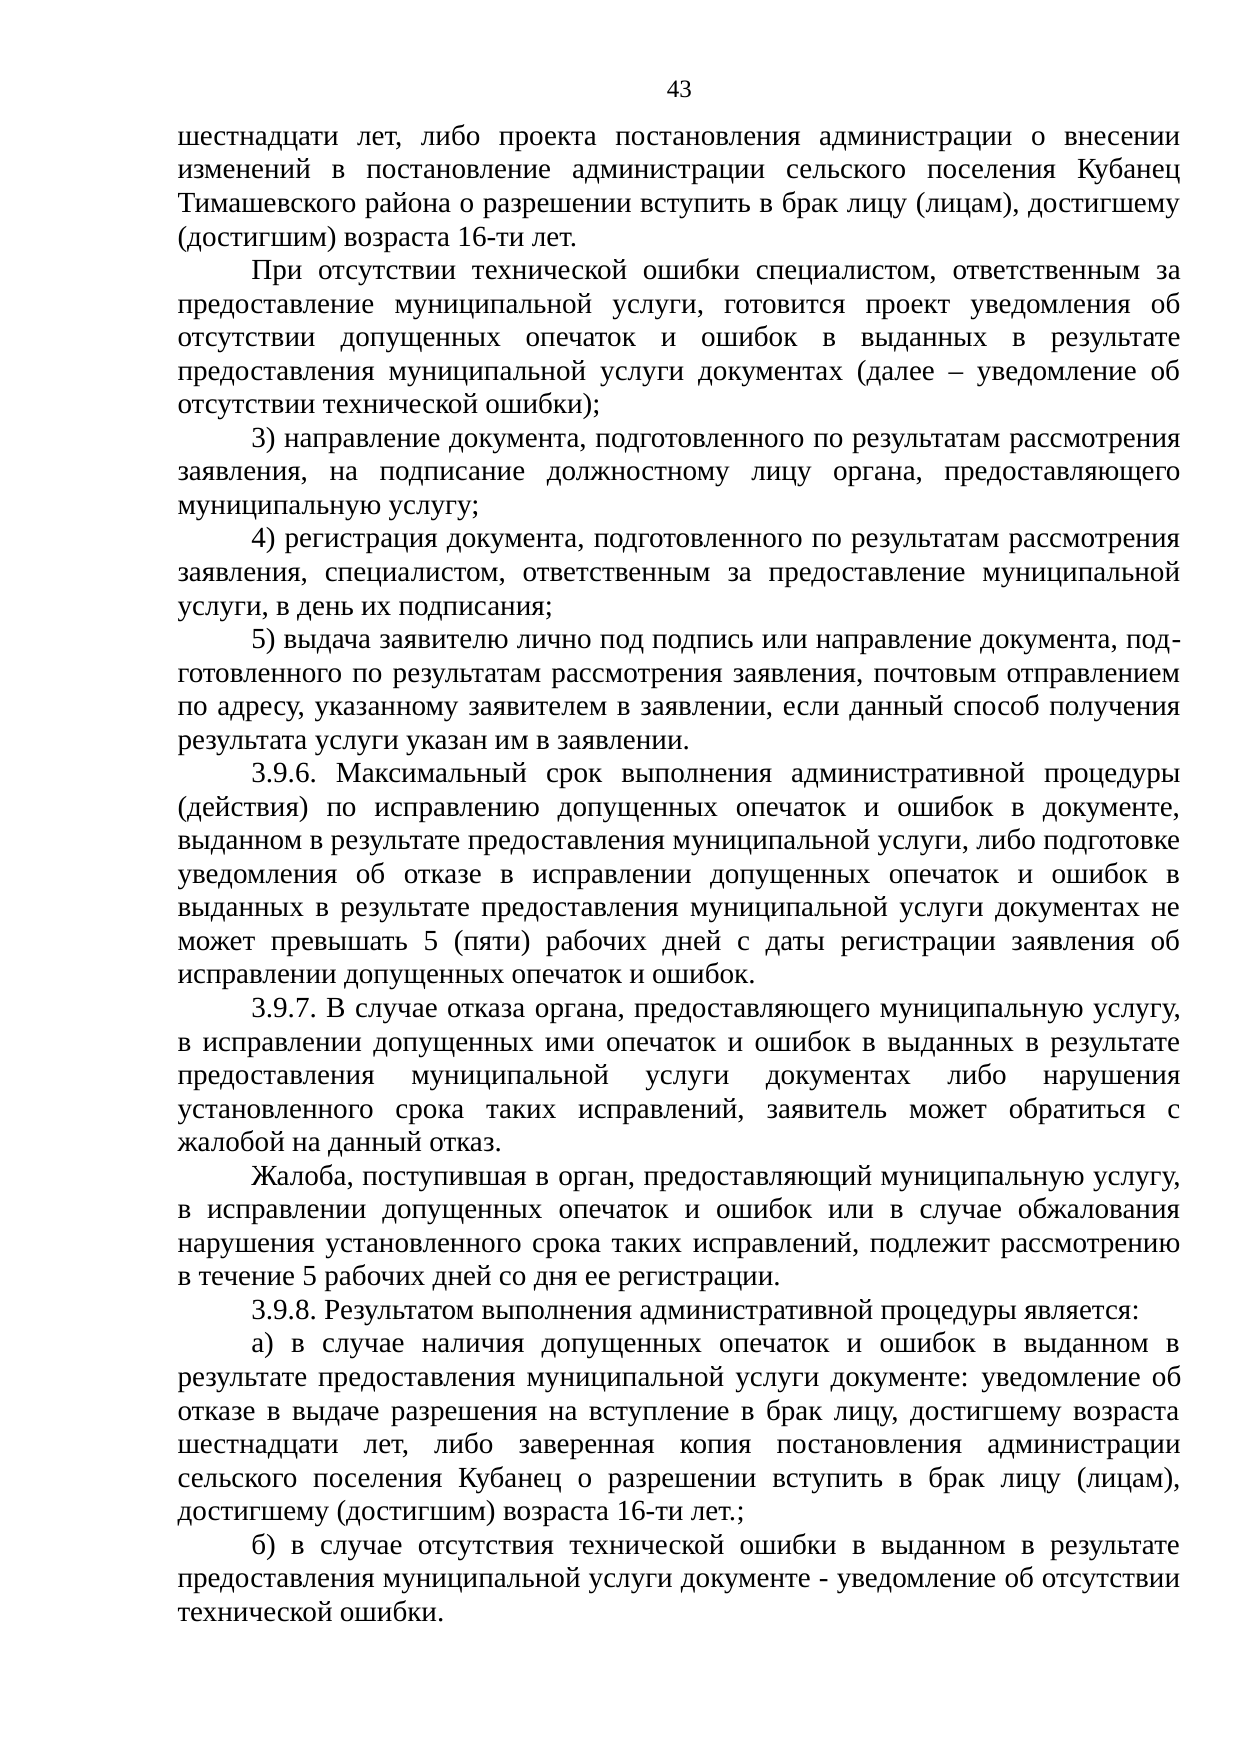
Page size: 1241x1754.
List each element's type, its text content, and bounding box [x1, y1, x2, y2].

text 5) выдача заявителю лично под подпись или направление документа, подготовленного по результатам рассмотрения заявления, почтовым отправлением по адресу, указанному заявителем в заявлении, если данный способ получения результата услуги указан им в заявлении. [177, 621, 1181, 755]
text 3) направление документа, подготовленного по результатам рассмотрения заявления, на подписание должностному лицу органа, предоставляющего муниципальную услугу; [177, 420, 1181, 521]
text При отсутствии технической ошибки специалистом, ответственным за предоставление муниципальной услуги, готовится проект уведомления об отсутствии допущенных опечаток и ошибок в выданных в результате предоставления муниципальной услуги документах (далее – уведомление об отсутствии технической ошибки); [177, 252, 1181, 420]
text 3.9.7. В случае отказа органа, предоставляющего муниципальную услугу, в исправлении допущенных ими опечаток и ошибок в выданных в результате предоставления муниципальной услуги документах либо нарушения установленного срока таких исправлений, заявитель может обратиться с жалобой на данный отказ. [177, 990, 1181, 1158]
text Жалоба, поступившая в орган, предоставляющий муниципальную услугу, в исправлении допущенных опечаток и ошибок или в случае обжалования нарушения установленного срока таких исправлений, подлежит рассмотрению в течение 5 рабочих дней со дня ее регистрации. [177, 1158, 1181, 1292]
text 4) регистрация документа, подготовленного по результатам рассмотрения заявления, специалистом, ответственным за предоставление муниципальной услуги, в день их подписания; [177, 521, 1181, 621]
text 3.9.6. Максимальный срок выполнения административной процедуры (действия) по исправлению допущенных опечаток и ошибок в документе, выданном в результате предоставления муниципальной услуги, либо подготовке уведомления об отказе в исправлении допущенных опечаток и ошибок в выданных в результате предоставления муниципальной услуги документах не может превышать 5 (пяти) рабочих дней с даты регистрации заявления об исправлении допущенных опечаток и ошибок. [177, 755, 1181, 990]
text 3.9.8. Результатом выполнения административной процедуры является: [177, 1292, 1181, 1326]
text б) в случае отсутствия технической ошибки в выданном в результате предоставления муниципальной услуги документе - уведомление об отсутствии технической ошибки. [177, 1527, 1181, 1627]
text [177, 118, 1181, 252]
text а) в случае наличия допущенных опечаток и ошибок в выданном в результате предоставления муниципальной услуги документе: уведомление об отказе в выдаче разрешения на вступление в брак лицу, достигшему возраста шестнадцати лет, либо заверенная копия постановления администрации сельского поселения Кубанец о разрешении вступить в брак лицу (лицам), достигшему (достигшим) возраста 16-ти лет.; [177, 1326, 1181, 1527]
